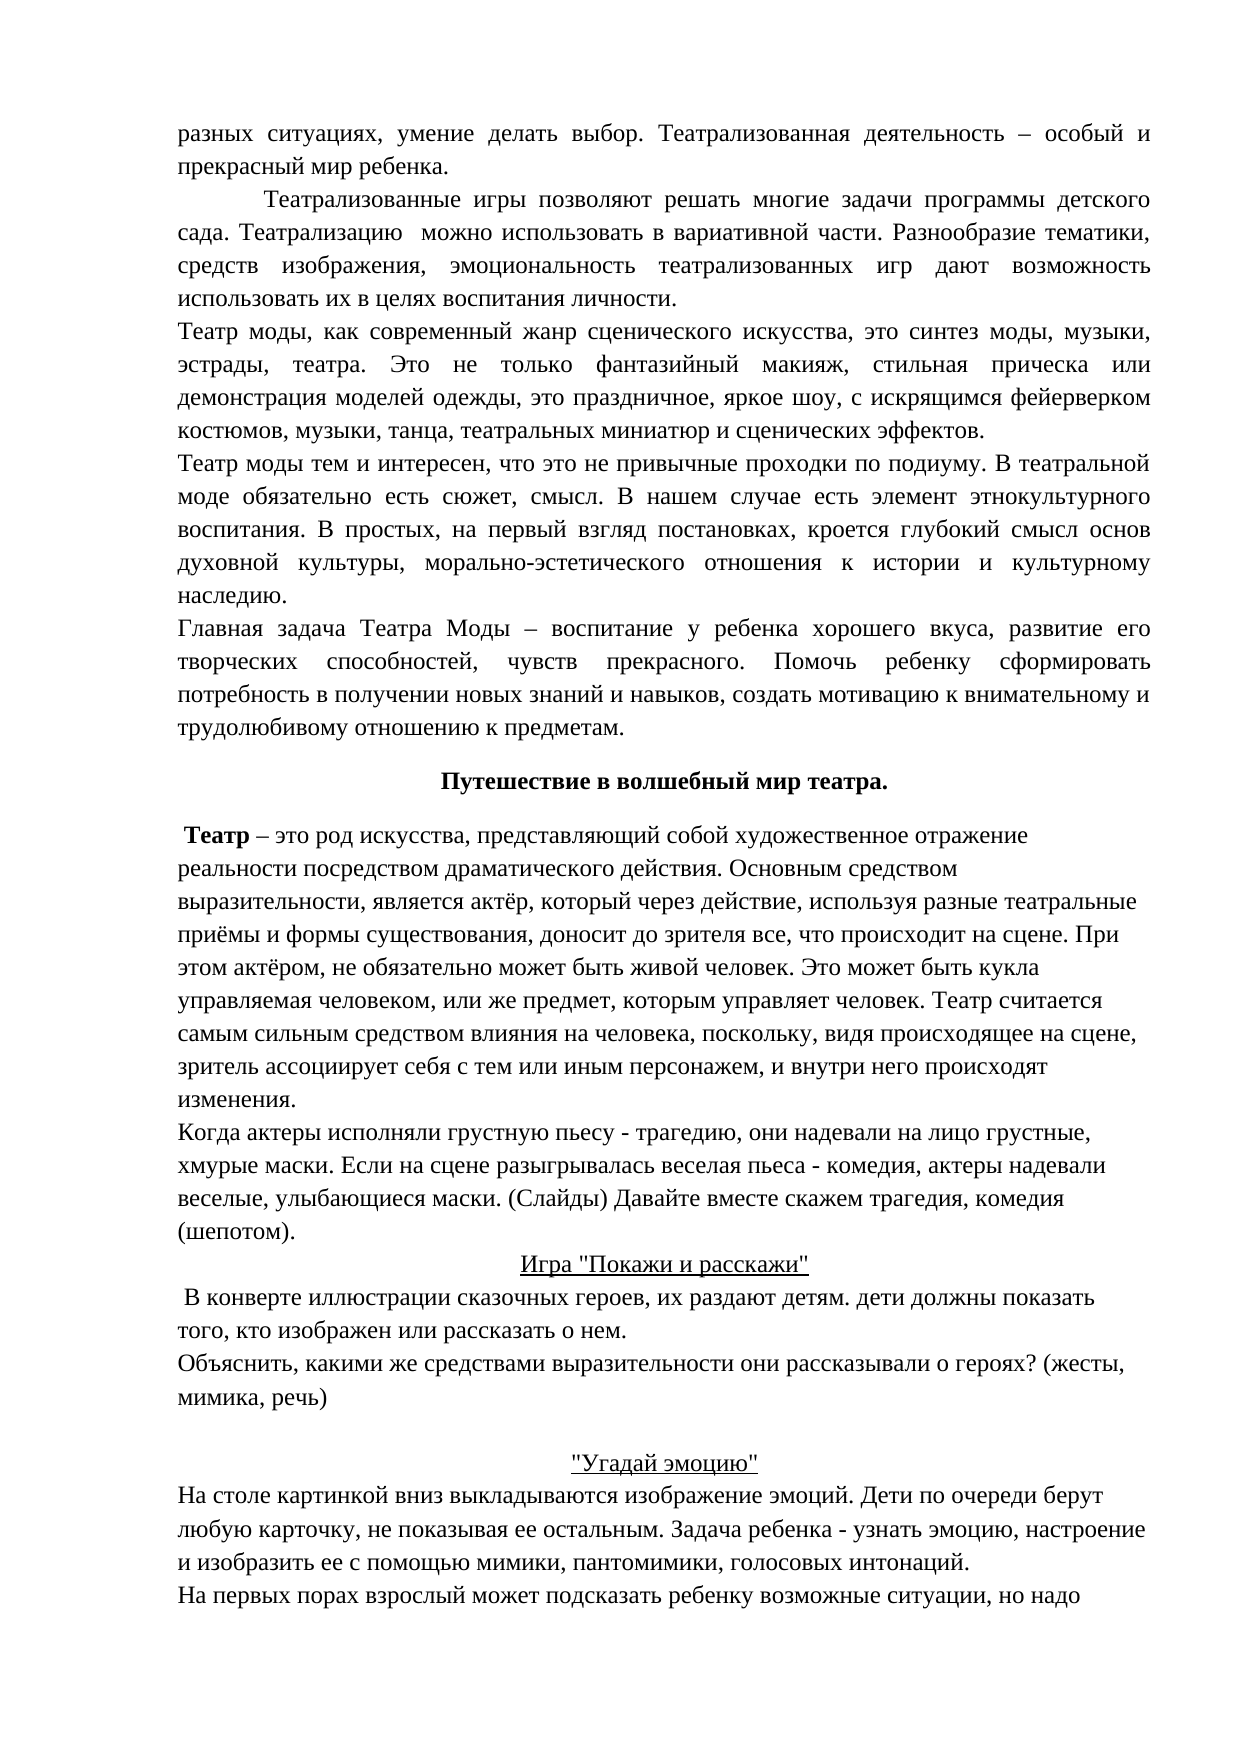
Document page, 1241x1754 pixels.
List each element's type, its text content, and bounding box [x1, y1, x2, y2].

text Театр – это род искусства, представляющий собой художественное отражение реальности посредством драматического действия. Основным средством выразительности, является актёр, который через действие, используя разные театральные приёмы и формы существования, доносит до зрителя все, что происходит на сцене. При этом актёром, не обязательно может быть живой человек. Это может быть кукла управляемая человеком, или же предмет, которым управляет человек. Театр считается самым сильным средством влияния на человека, поскольку, видя происходящее на сцене, зритель ассоциирует себя с тем или иным персонажем, и внутри него происходят изменения. [177, 820, 1152, 1113]
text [177, 1580, 1152, 1608]
text Игра "Покажи и расскажи" [177, 1249, 1152, 1278]
text Театрализованные игры позволяют решать многие задачи программы детского сада. Театрализацию можно использовать в вариативной части. Разнообразие тематики, средств изображения, эмоциональность театрализованных игр дают возможность использовать их в целях воспитания личности. [177, 184, 1152, 312]
text Театр моды тем и интересен, что это не привычные проходки по подиуму. В театральной моде обязательно есть сюжет, смысл. В нашем случае есть элемент этнокультурного воспитания. В простых, на первый взгляд постановках, кроется глубокий смысл основ духовной культуры, морально-эстетического отношения к истории и культурному наследию. [177, 448, 1152, 609]
text На столе картинкой вниз выкладываются изображение эмоций. Дети по очереди берут любую карточку, не показывая ее остальным. Задача ребенка - узнать эмоцию, настроение и изобразить ее с помощью мимики, пантомимики, голосовых интонаций. [177, 1481, 1152, 1575]
text Когда актеры исполняли грустную пьесу - трагедию, они надевали на лицо грустные, хмурые маски. Если на сцене разыгрывалась веселая пьеса - комедия, актеры надевали веселые, улыбающиеся маски. (Слайды) Давайте вместе скажем трагедия, комедия (шепотом). [177, 1117, 1152, 1245]
text Главная задача Театра Моды – воспитание у ребенка хорошего вкуса, развитие его творческих способностей, чувств прекрасного. Помочь ребенку сформировать потребность в получении новых знаний и навыков, создать мотивацию к внимательному и трудолюбивому отношению к предметам. [177, 613, 1152, 741]
text Путешествие в волшебный мир театра. [177, 766, 1152, 795]
text В конверте иллюстрации сказочных героев, их раздают детям. дети должны показать того, кто изображен или рассказать о нем. [177, 1282, 1152, 1344]
text "Угадай эмоцию" [177, 1448, 1152, 1476]
text Театр моды, как современный жанр сценического искусства, это синтез моды, музыки, эстрады, театра. Это не только фантазийный макияж, стильная прическа или демонстрация моделей одежды, это праздничное, яркое шоу, с искрящимся фейерверком костюмов, музыки, танца, театральных миниатюр и сценических эффектов. [177, 316, 1152, 444]
text Объяснить, какими же средствами выразительности они рассказывали о героях? (жесты, мимика, речь) [177, 1348, 1152, 1410]
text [177, 118, 1152, 180]
